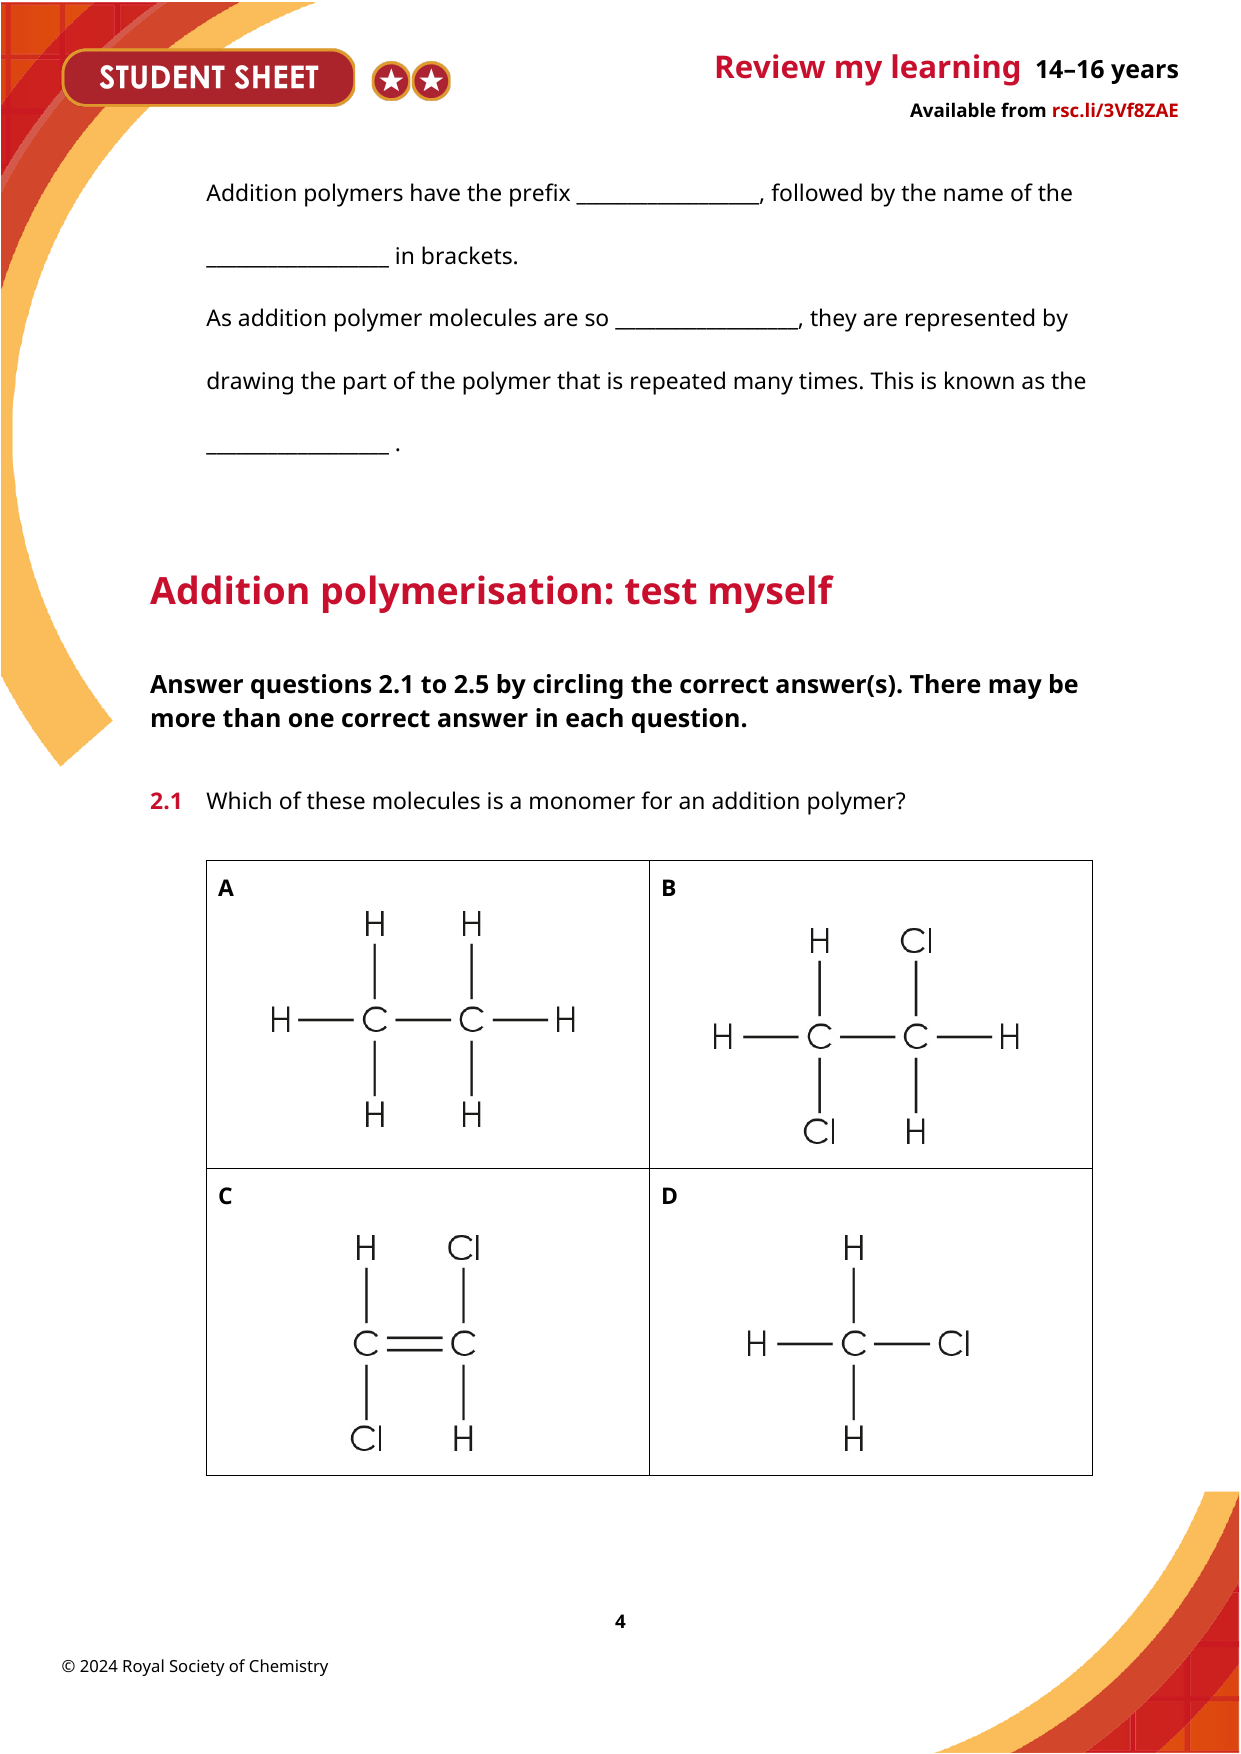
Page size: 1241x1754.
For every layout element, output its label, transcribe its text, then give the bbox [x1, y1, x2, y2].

list Which of these molecules is a monomer for an addition polymer? [150, 785, 1090, 816]
table_cell C [207, 1169, 649, 1475]
picture [1, 2, 1240, 1753]
text Addition polymers have the prefix __________________, followed by the name of the __________________ in brackets. [206, 177, 1090, 271]
table_cell D [650, 1169, 1092, 1475]
text Addition polymerisation: test myself [150, 565, 1090, 616]
text Answer questions 2.1 to 2.5 by circling the correct answer(s). There may be more than one correct answer in each question. [150, 667, 1090, 735]
text As addition polymer molecules are so __________________, they are represented by drawing the part of the polymer that is repeated many times. This is known as the __________________ . [206, 302, 1090, 458]
table_header B [650, 861, 1092, 1168]
table_header A [207, 861, 649, 1168]
